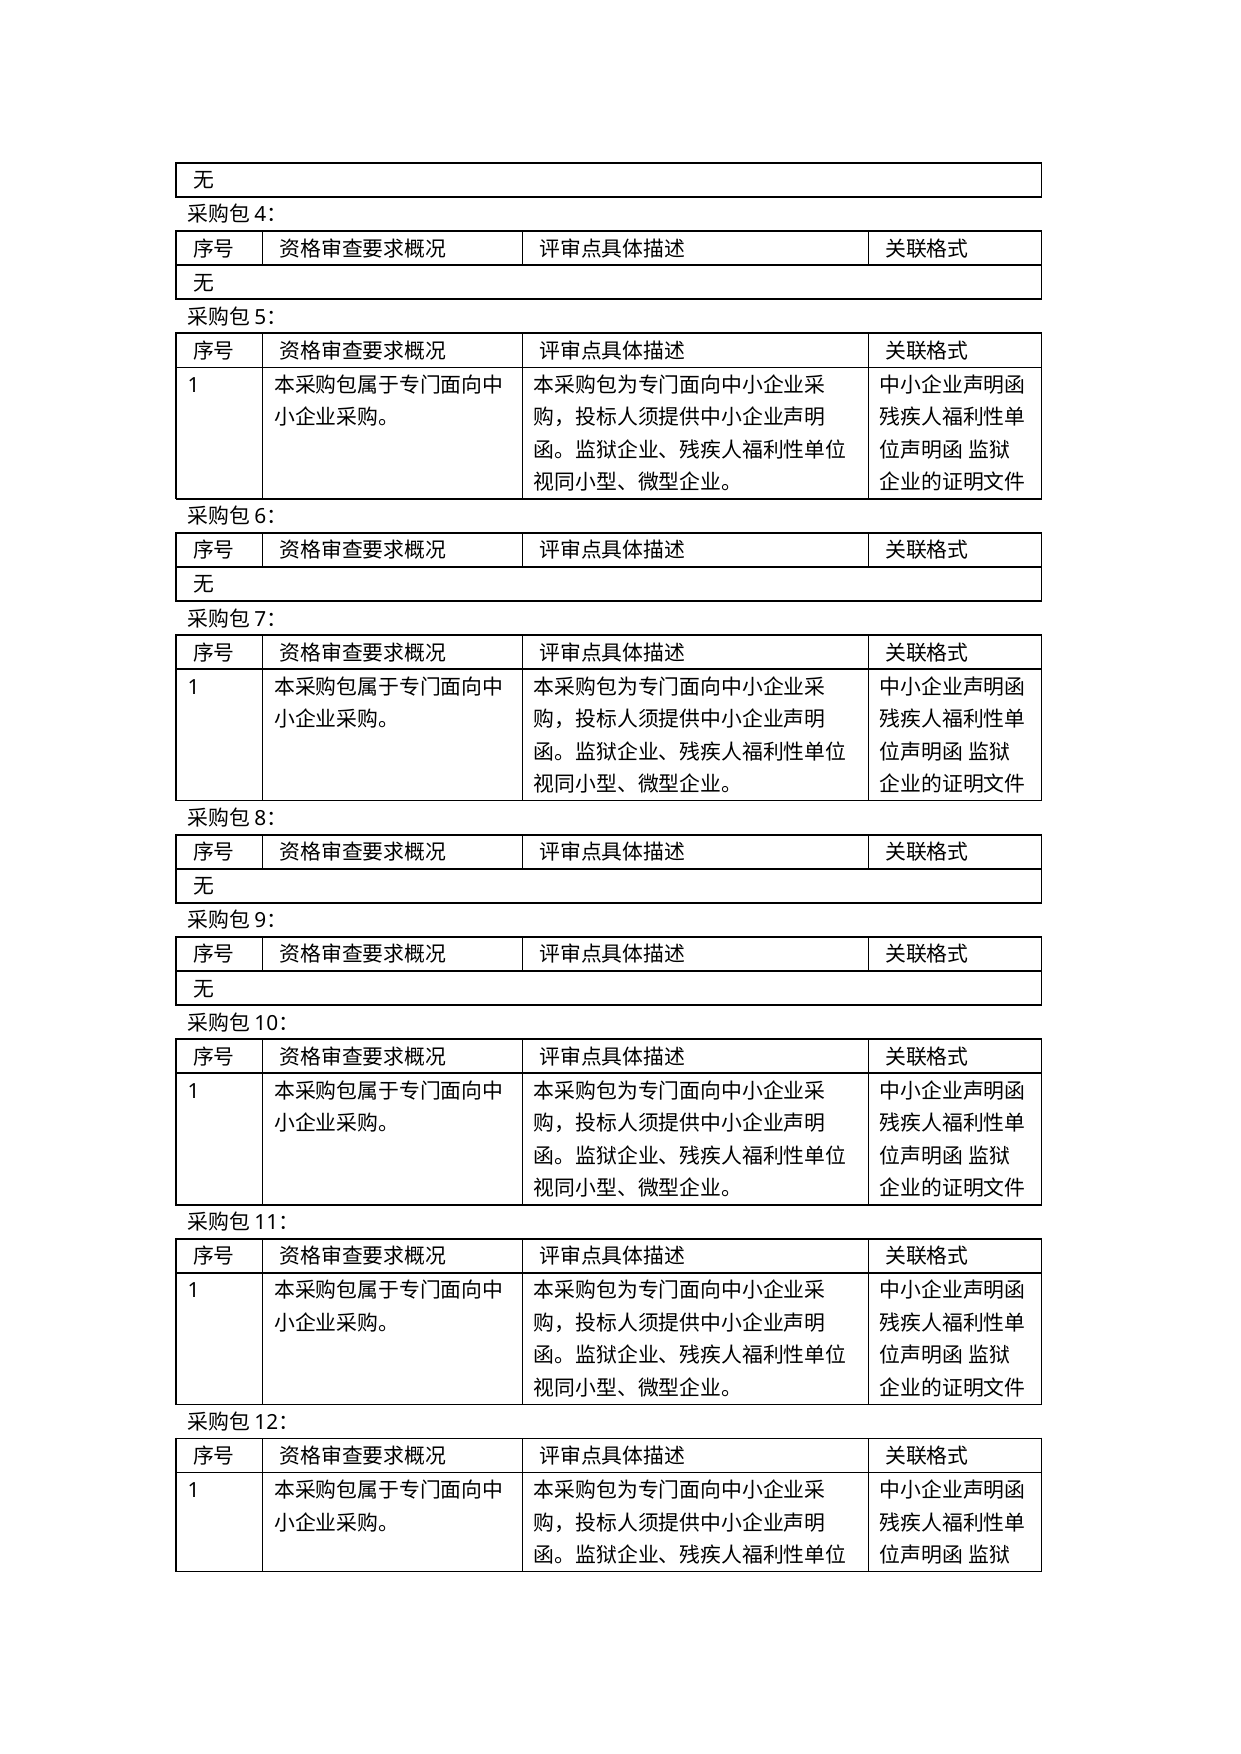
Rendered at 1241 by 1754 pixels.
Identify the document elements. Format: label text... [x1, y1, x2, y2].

table_header 评审点具体描述 [523, 1040, 868, 1072]
table_header 资格审查要求概况 [263, 938, 522, 970]
table_header 评审点具体描述 [523, 1439, 868, 1472]
table_cell 1 [177, 1074, 262, 1204]
table_cell 无 [177, 972, 1041, 1004]
table_cell 中小企业声明函 残疾人福利性单位声明函 监狱企业的证明文件 [869, 1274, 1041, 1403]
text 采购包11： [187, 1205, 1053, 1238]
table_header 资格审查要求概况 [263, 836, 522, 868]
table_header 关联格式 [869, 1439, 1041, 1472]
table_cell 中小企业声明函 残疾人福利性单位声明函 监狱企业的证明文件 [869, 368, 1041, 498]
table_header 序号 [177, 334, 262, 366]
table_cell 本采购包属于专门面向中小企业采购。 [263, 368, 522, 498]
table_header 评审点具体描述 [523, 938, 868, 970]
table_header 序号 [177, 232, 262, 264]
table_cell 中小企业声明函 残疾人福利性单位声明函 监狱企业的证明文件 [869, 670, 1041, 800]
table_header 资格审查要求概况 [263, 1040, 522, 1072]
table_cell 本采购包为专门面向中小企业采购，投标人须提供中小企业声明函。监狱企业、残疾人福利性单位视同小型、微型企业。 [523, 1074, 868, 1204]
table_cell 本采购包属于专门面向中小企业采购。 [263, 1274, 522, 1403]
text 采购包10： [187, 1006, 1053, 1038]
table_header 关联格式 [869, 1040, 1041, 1072]
table_header 评审点具体描述 [523, 334, 868, 366]
table_header 关联格式 [869, 232, 1041, 264]
table_cell 本采购包为专门面向中小企业采购，投标人须提供中小企业声明函。监狱企业、残疾人福利性单位视同小型、微型企业。 [523, 670, 868, 800]
table_header 评审点具体描述 [523, 636, 868, 668]
table_header 资格审查要求概况 [263, 1240, 522, 1272]
text 采购包7： [187, 602, 1053, 634]
table_header 关联格式 [869, 334, 1041, 366]
table_cell 中小企业声明函 残疾人福利性单位声明函 监狱企业的证明文件 [869, 1074, 1041, 1204]
table_header 序号 [177, 534, 262, 566]
table_header 评审点具体描述 [523, 534, 868, 566]
text 采购包6： [187, 499, 1053, 532]
table_cell 本采购包属于专门面向中小企业采购。 [263, 670, 522, 800]
table_header 资格审查要求概况 [263, 534, 522, 566]
table_header 序号 [177, 636, 262, 668]
table_header 序号 [177, 836, 262, 868]
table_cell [523, 1274, 868, 1403]
table_header 关联格式 [869, 938, 1041, 970]
table_cell 1 [177, 1473, 262, 1571]
text 采购包5： [187, 300, 1053, 332]
table_header 资格审查要求概况 [263, 636, 522, 668]
table_header 序号 [177, 938, 262, 970]
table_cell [869, 1473, 1041, 1571]
table_cell 1 [177, 1274, 262, 1403]
text 采购包8： [187, 801, 1053, 834]
table_header 关联格式 [869, 534, 1041, 566]
text 采购包4： [187, 198, 1053, 230]
table_header 关联格式 [869, 636, 1041, 668]
table_header 关联格式 [869, 1240, 1041, 1272]
table_cell 本采购包属于专门面向中小企业采购。 [263, 1473, 522, 1571]
text 采购包9： [187, 903, 1053, 936]
table_cell 无 [177, 266, 1041, 298]
table_header 评审点具体描述 [523, 836, 868, 868]
table_cell 1 [177, 368, 262, 498]
table_cell 无 [177, 568, 1041, 600]
table_header 序号 [177, 1040, 262, 1072]
table_header 资格审查要求概况 [263, 232, 522, 264]
table_header 资格审查要求概况 [263, 1439, 522, 1472]
table_cell 1 [177, 670, 262, 800]
table_header 资格审查要求概况 [263, 334, 522, 366]
table_cell 无 [177, 870, 1041, 902]
table_cell 本采购包为专门面向中小企业采购，投标人须提供中小企业声明函。监狱企业、残疾人福利性单位视同小型、微型企业。 [523, 368, 868, 498]
table_cell 本采购包属于专门面向中小企业采购。 [263, 1074, 522, 1204]
text 采购包12： [187, 1405, 1053, 1438]
table_header 关联格式 [869, 836, 1041, 868]
table_header 评审点具体描述 [523, 232, 868, 264]
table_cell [523, 1473, 868, 1571]
table_header 序号 [177, 1240, 262, 1272]
table_header 序号 [177, 1439, 262, 1472]
table_cell 无 [177, 164, 1041, 196]
table_header 评审点具体描述 [523, 1240, 868, 1272]
